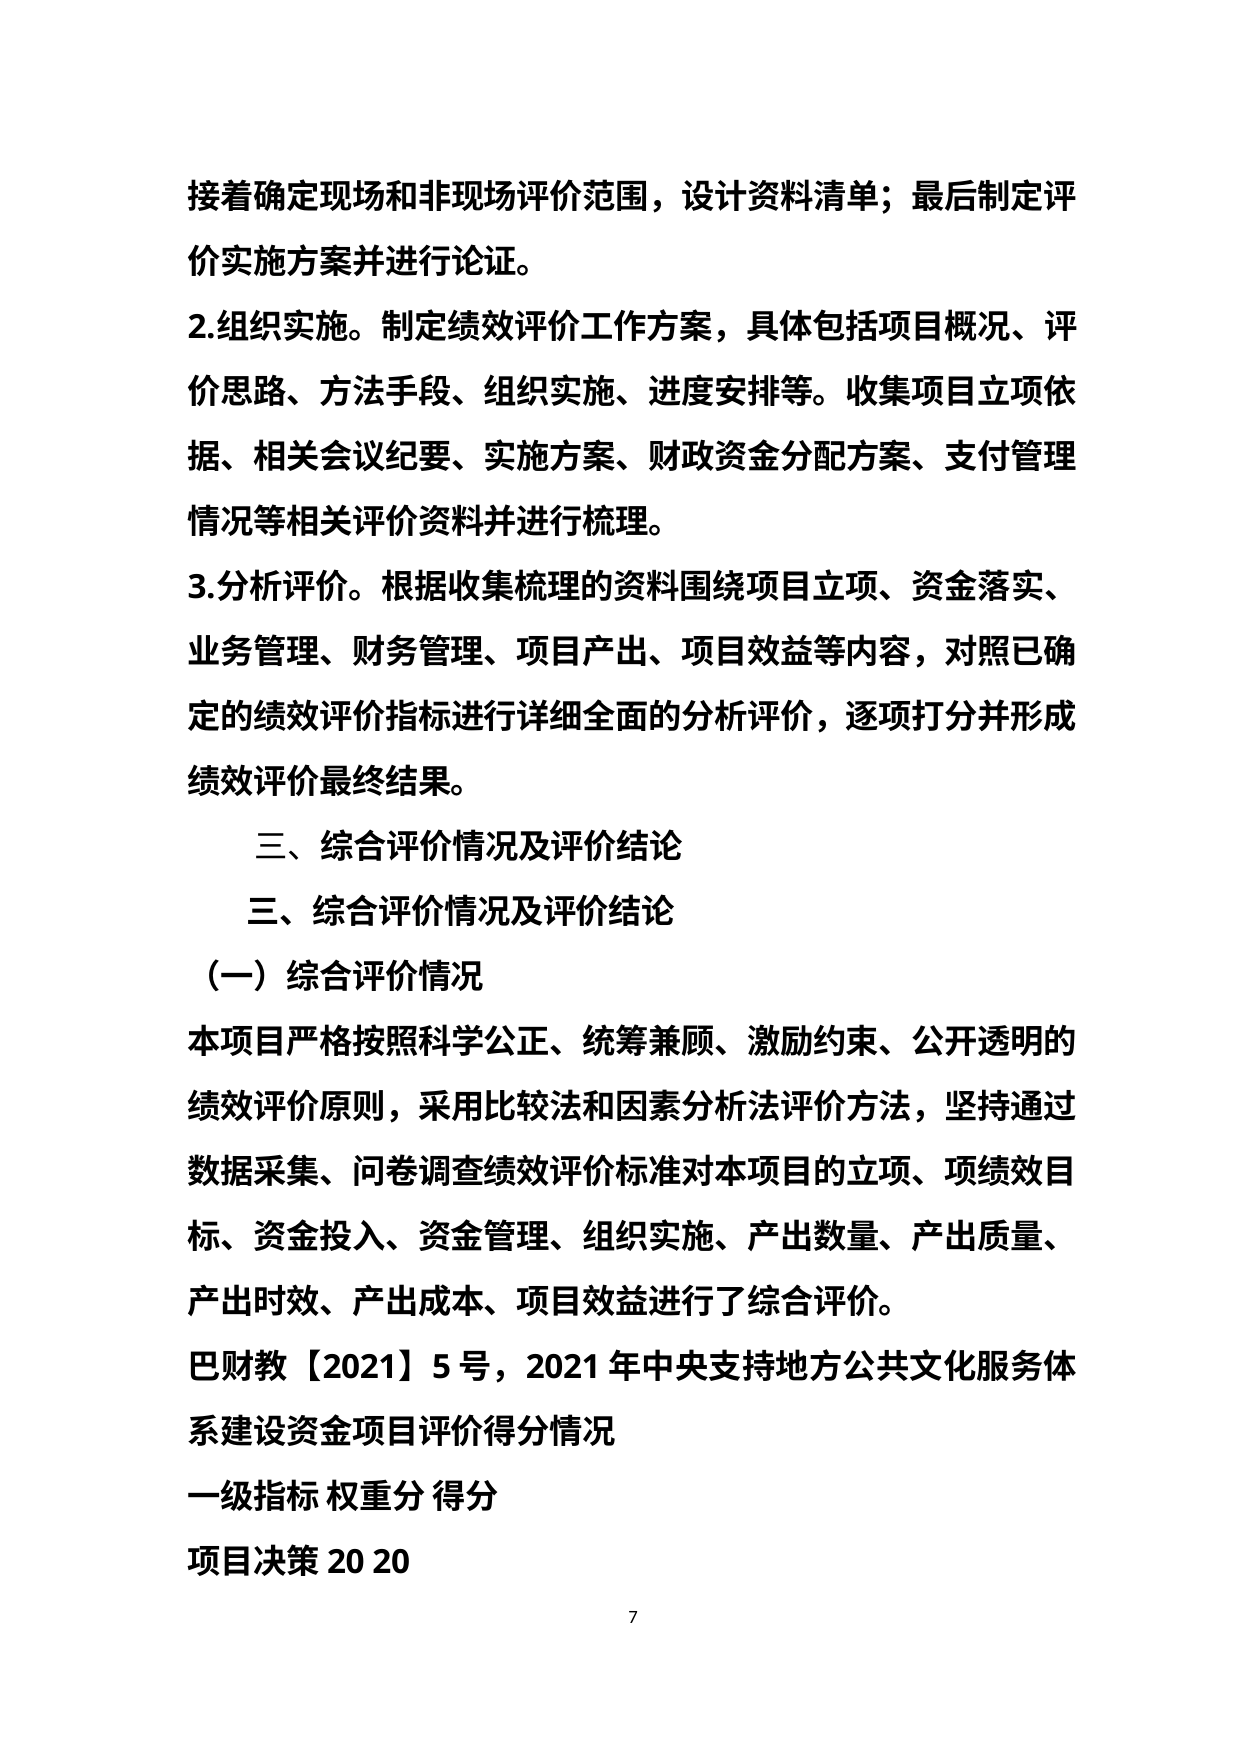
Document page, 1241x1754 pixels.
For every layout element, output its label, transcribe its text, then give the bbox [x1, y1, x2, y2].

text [187, 877, 1078, 1592]
text 三、综合评价情况及评价结论 [187, 812, 1078, 877]
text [187, 162, 1078, 812]
